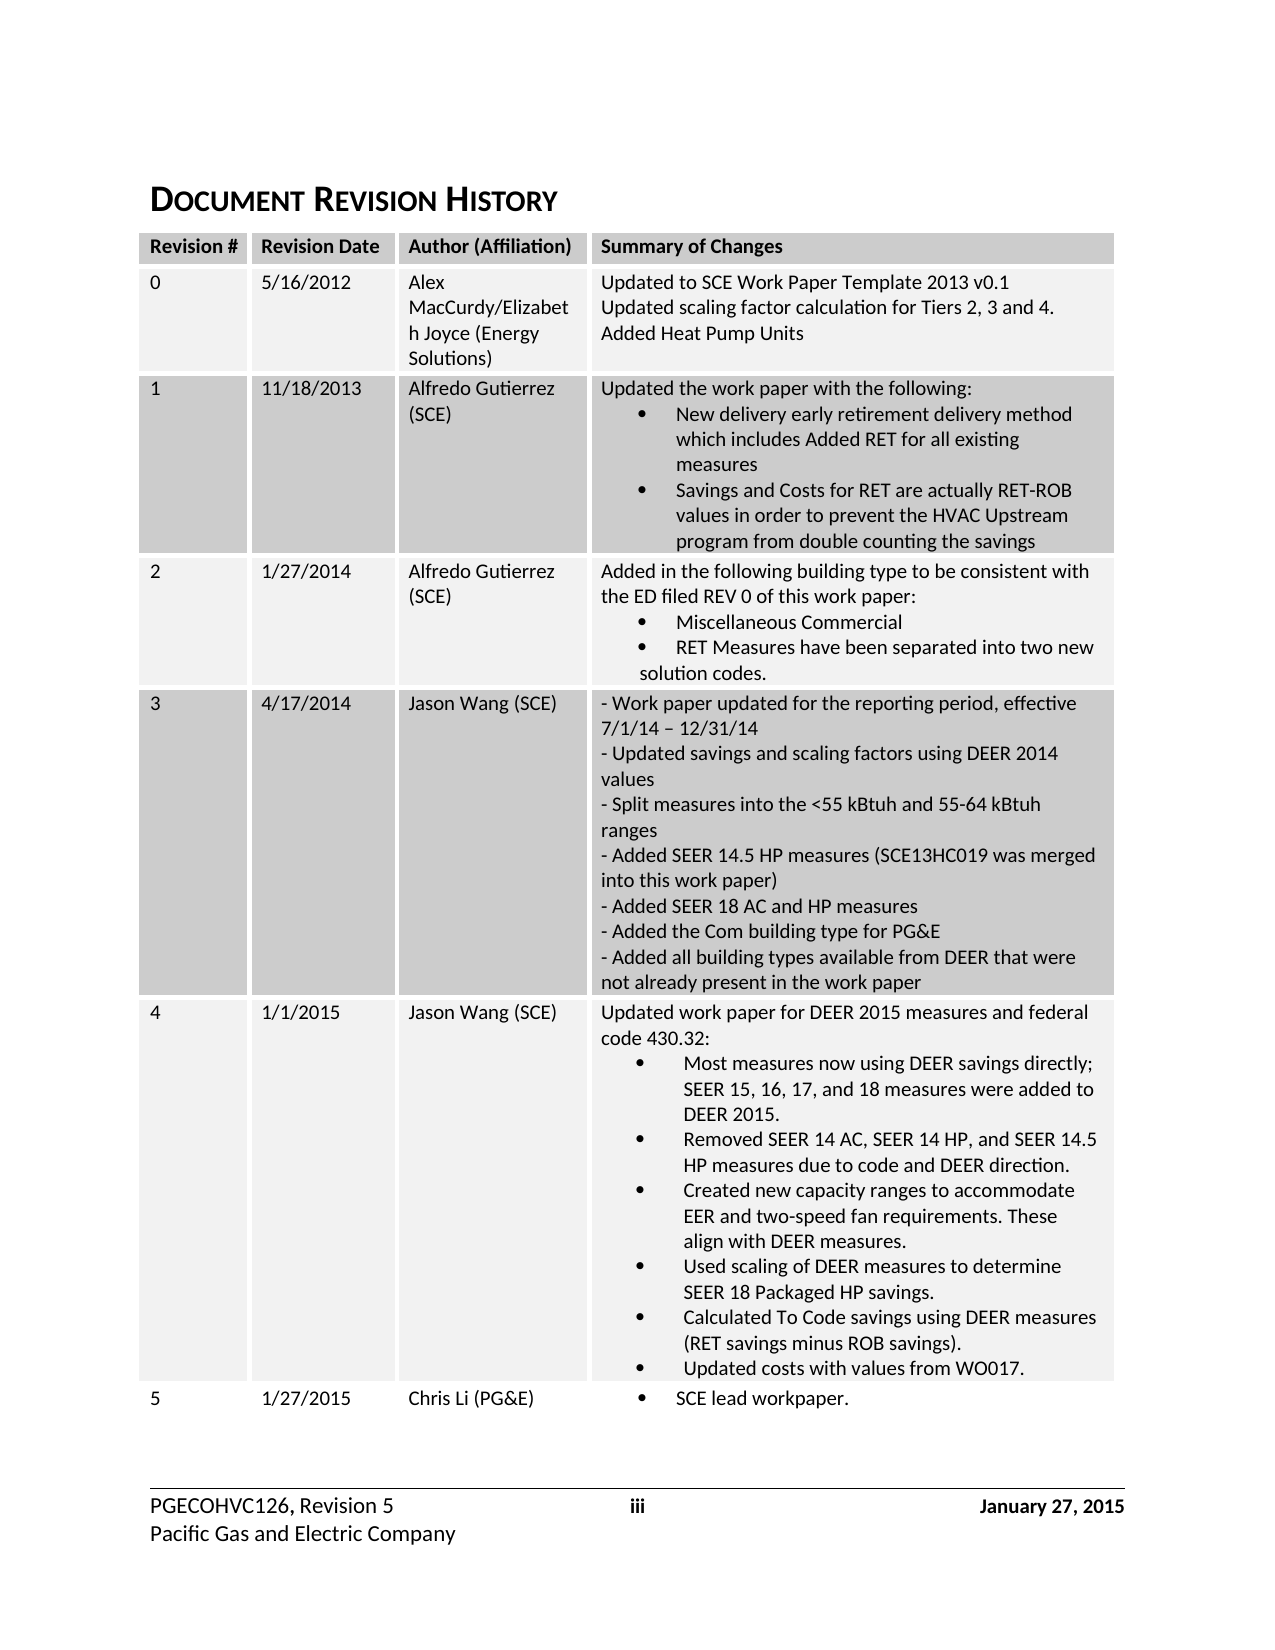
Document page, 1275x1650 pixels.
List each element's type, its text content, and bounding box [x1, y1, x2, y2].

table_cell 2 [139, 558, 247, 685]
table_cell 1/27/2014 [252, 558, 395, 685]
table_cell Alfredo Gutierrez (SCE) [399, 376, 587, 553]
subtitle Document Revision History [150, 175, 1125, 221]
table_header Revision # [139, 233, 247, 264]
table_cell 1 [139, 376, 247, 553]
table_cell 4/17/2014 [252, 690, 395, 995]
table_header Author (Affiliation) [399, 233, 587, 264]
table_cell - Work paper updated for the reporting period, effective 7/1/14 – 12/31/14 - Updated savings and scaling factors using DEER 2014 values - Split measures into the <55 kBtuh and 55-64 kBtuh ranges - Added SEER 14.5 HP measures (SCE13HC019 was merged into this work paper) - Added SEER 18 AC and HP measures - Added the Com building type for PG&E - Added all building types available from DEER that were not already present in the work paper [592, 690, 1114, 995]
table_cell 5 [139, 1386, 247, 1414]
table_cell Added in the following building type to be consistent with the ED filed REV 0 of this work paper: Miscellaneous Commercial RET Measures have been separated into two new solution codes. [592, 558, 1114, 685]
table_cell Updated to SCE Work Paper Template 2013 v0.1 Updated scaling factor calculation for Tiers 2, 3 and 4. Added Heat Pump Units [592, 269, 1114, 371]
table_cell 3 [139, 690, 247, 995]
table_header Summary of Changes [592, 233, 1114, 264]
table_cell SCE lead workpaper. [592, 1386, 1114, 1414]
table_cell Alex MacCurdy/Elizabeth Joyce (Energy Solutions) [399, 269, 587, 371]
table_cell 4 [139, 1000, 247, 1381]
table_cell 0 [139, 269, 247, 371]
table_cell Updated the work paper with the following: New delivery early retirement delivery method which includes Added RET for all existing measures Savings and Costs for RET are actually RET-ROB values in order to prevent the HVAC Upstream program from double counting the savings [592, 376, 1114, 553]
table_cell 1/27/2015 [252, 1386, 395, 1414]
table_cell Jason Wang (SCE) [399, 690, 587, 995]
table_cell 11/18/2013 [252, 376, 395, 553]
table_cell Alfredo Gutierrez (SCE) [399, 558, 587, 685]
table_cell 5/16/2012 [252, 269, 395, 371]
table_cell Updated work paper for DEER 2015 measures and federal code 430.32: Most measures now using DEER savings directly; SEER 15, 16, 17, and 18 measures were added to DEER 2015. Removed SEER 14 AC, SEER 14 HP, and SEER 14.5 HP measures due to code and DEER direction. Created new capacity ranges to accommodate EER and two-speed fan requirements. These align with DEER measures. Used scaling of DEER measures to determine SEER 18 Packaged HP savings. Calculated To Code savings using DEER measures (RET savings minus ROB savings). Updated costs with values from WO017. [592, 1000, 1114, 1381]
table_cell 1/1/2015 [252, 1000, 395, 1381]
table_cell Jason Wang (SCE) [399, 1000, 587, 1381]
table_cell Chris Li (PG&E) [399, 1386, 587, 1414]
table_header Revision Date [252, 233, 395, 264]
